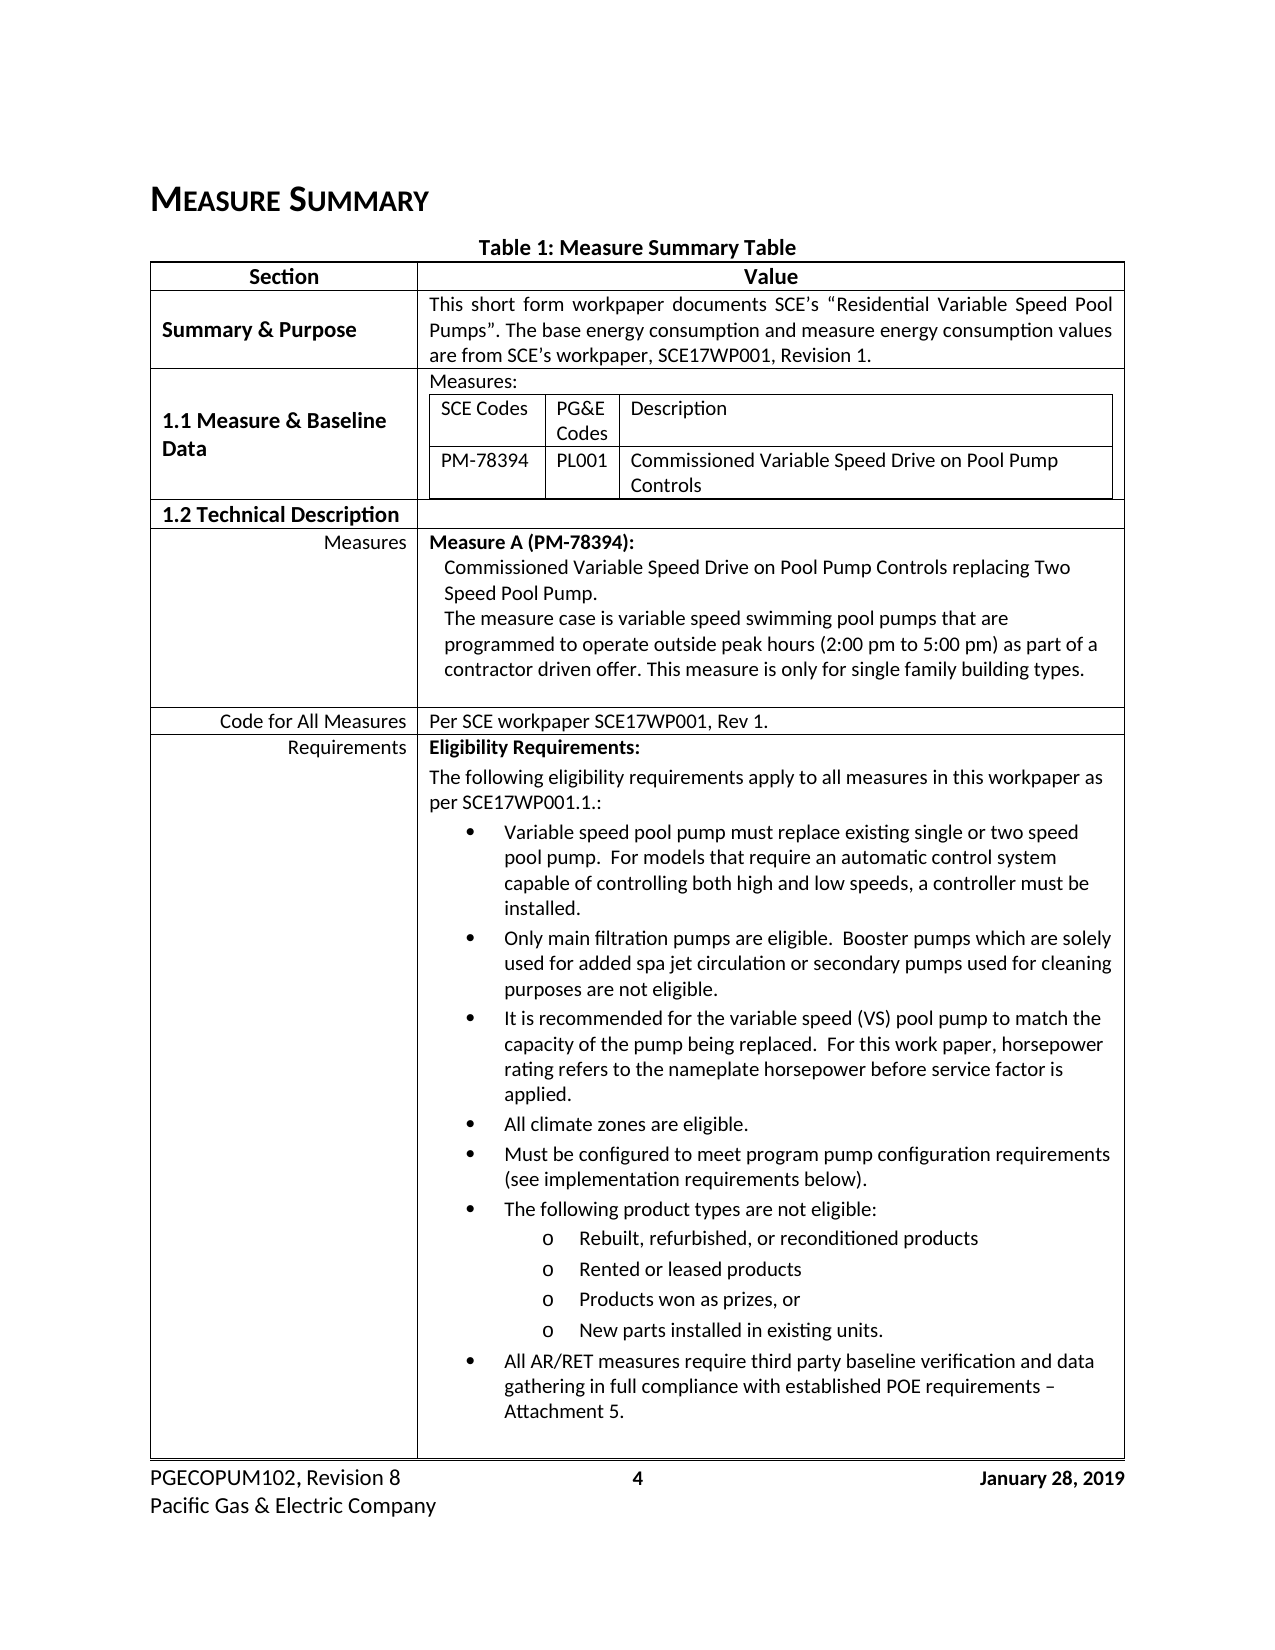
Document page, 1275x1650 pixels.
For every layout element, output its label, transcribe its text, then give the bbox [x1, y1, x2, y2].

subtitle Measure Summary [150, 175, 1125, 221]
table_cell Measures [151, 529, 417, 707]
table_cell Measure A (PM-78394): Commissioned Variable Speed Drive on Pool Pump Controls replacing Two Speed Pool Pump. The measure case is variable speed swimming pool pumps that are programmed to operate outside peak hours (2:00 pm to 5:00 pm) as part of a contractor driven offer. This measure is only for single family building types. [418, 529, 1124, 707]
table_cell Code for All Measures [151, 708, 417, 733]
table_cell Summary & Purpose [151, 291, 417, 368]
table_cell [418, 500, 1124, 528]
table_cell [418, 735, 1124, 1458]
table_header Section [151, 263, 417, 290]
table_cell Measures: [418, 369, 1124, 499]
table_cell Requirements [151, 735, 417, 1458]
table_cell 1.2 Technical Description [151, 500, 417, 528]
table_cell 1.1 Measure & Baseline Data [151, 369, 417, 499]
table_cell This short form workpaper documents SCE’s “Residential Variable Speed Pool Pumps”. The base energy consumption and measure energy consumption values are from SCE’s workpaper, SCE17WP001, Revision 1. [418, 291, 1124, 368]
text Table 1: Measure Summary Table [150, 233, 1125, 261]
table_cell Per SCE workpaper SCE17WP001, Rev 1. [418, 708, 1124, 733]
table_header Value [418, 263, 1124, 290]
